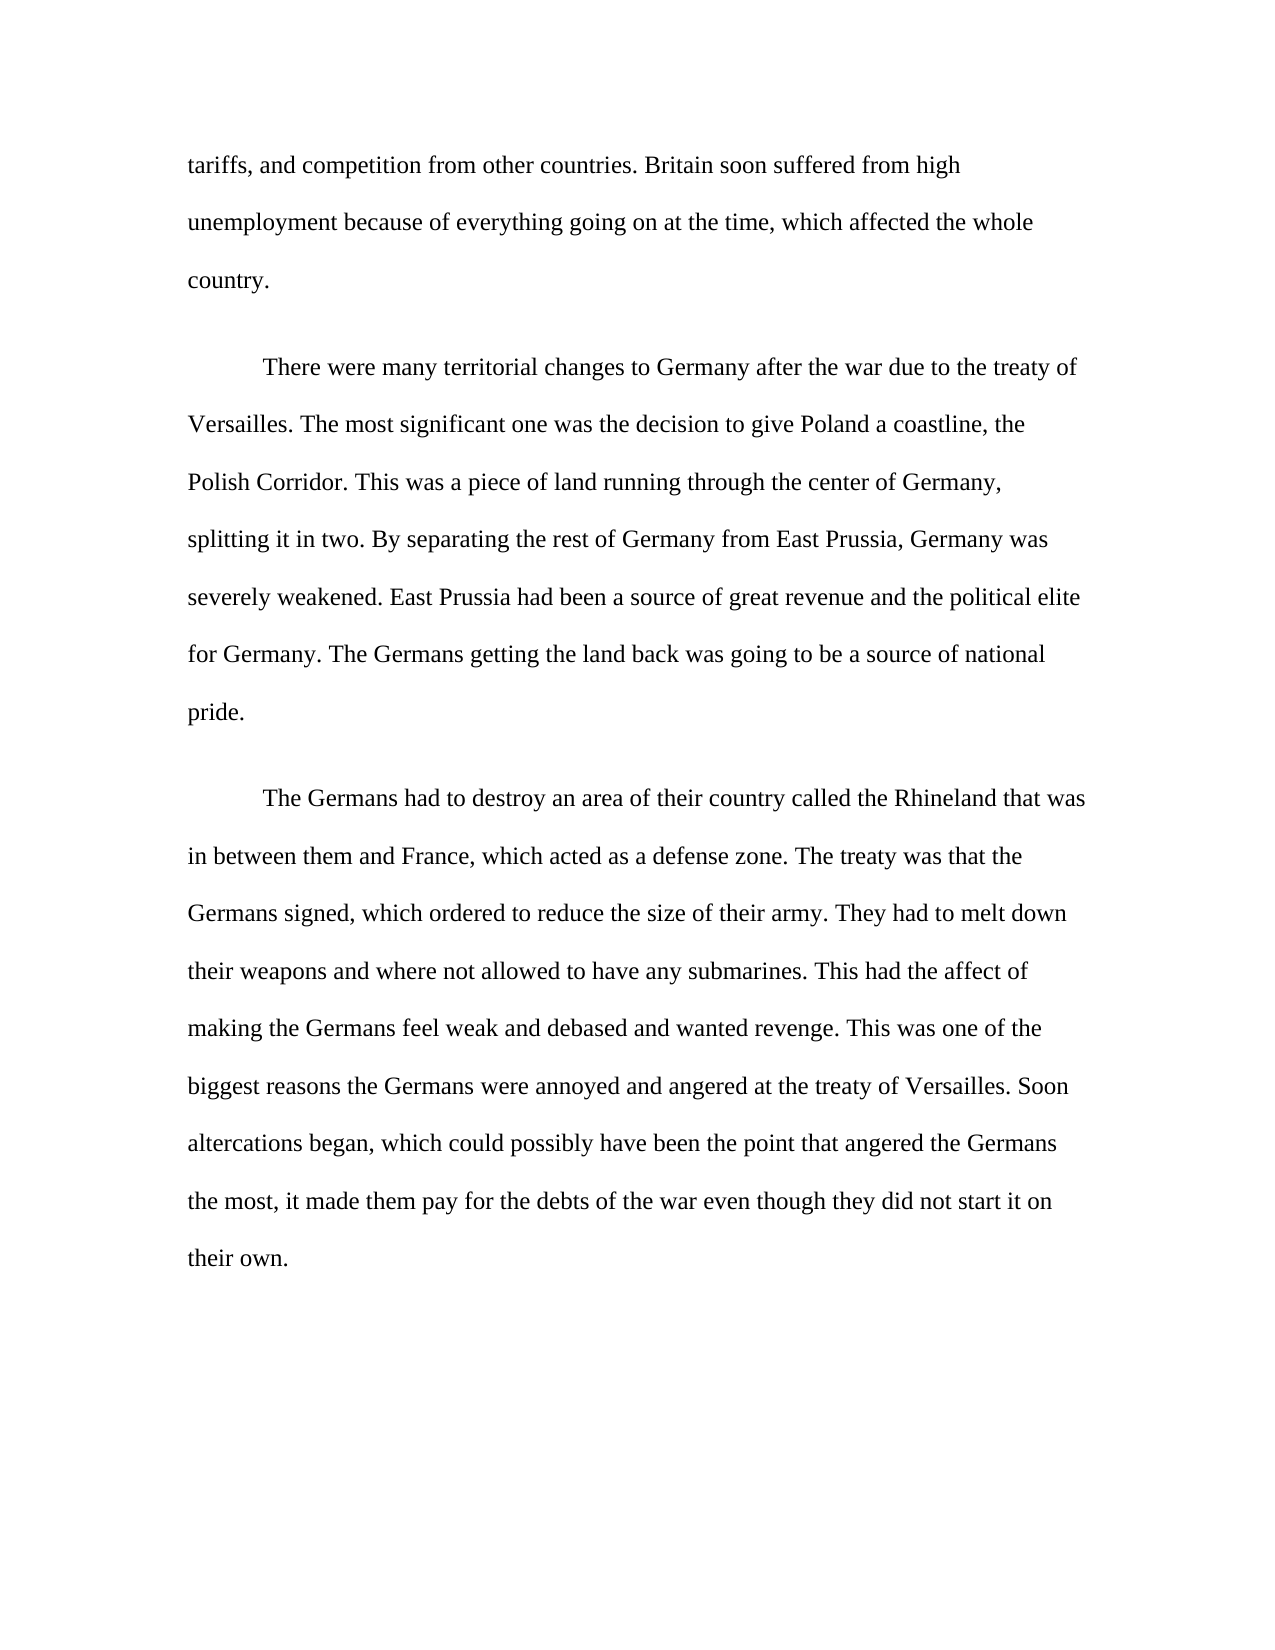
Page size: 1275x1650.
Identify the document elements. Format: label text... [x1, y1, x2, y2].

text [187, 150, 1087, 294]
text There were many territorial changes to Germany after the war due to the treaty of Versailles. The most significant one was the decision to give Poland a coastline, the Polish Corridor. This was a piece of land running through the center of Germany, splitting it in two. By separating the rest of Germany from East Prussia, Germany was severely weakened. East Prussia had been a source of great revenue and the political elite for Germany. The Germans getting the land back was going to be a source of national pride. [187, 352, 1087, 725]
text The Germans had to destroy an area of their country called the Rhineland that was in between them and France, which acted as a defense zone. The treaty was that the Germans signed, which ordered to reduce the size of their army. They had to melt down their weapons and where not allowed to have any submarines. This had the affect of making the Germans feel weak and debased and wanted revenge. This was one of the biggest reasons the Germans were annoyed and angered at the treaty of Versailles. Soon altercations began, which could possibly have been the point that angered the Germans the most, it made them pay for the debts of the war even though they did not start it on their own. [187, 783, 1087, 1272]
